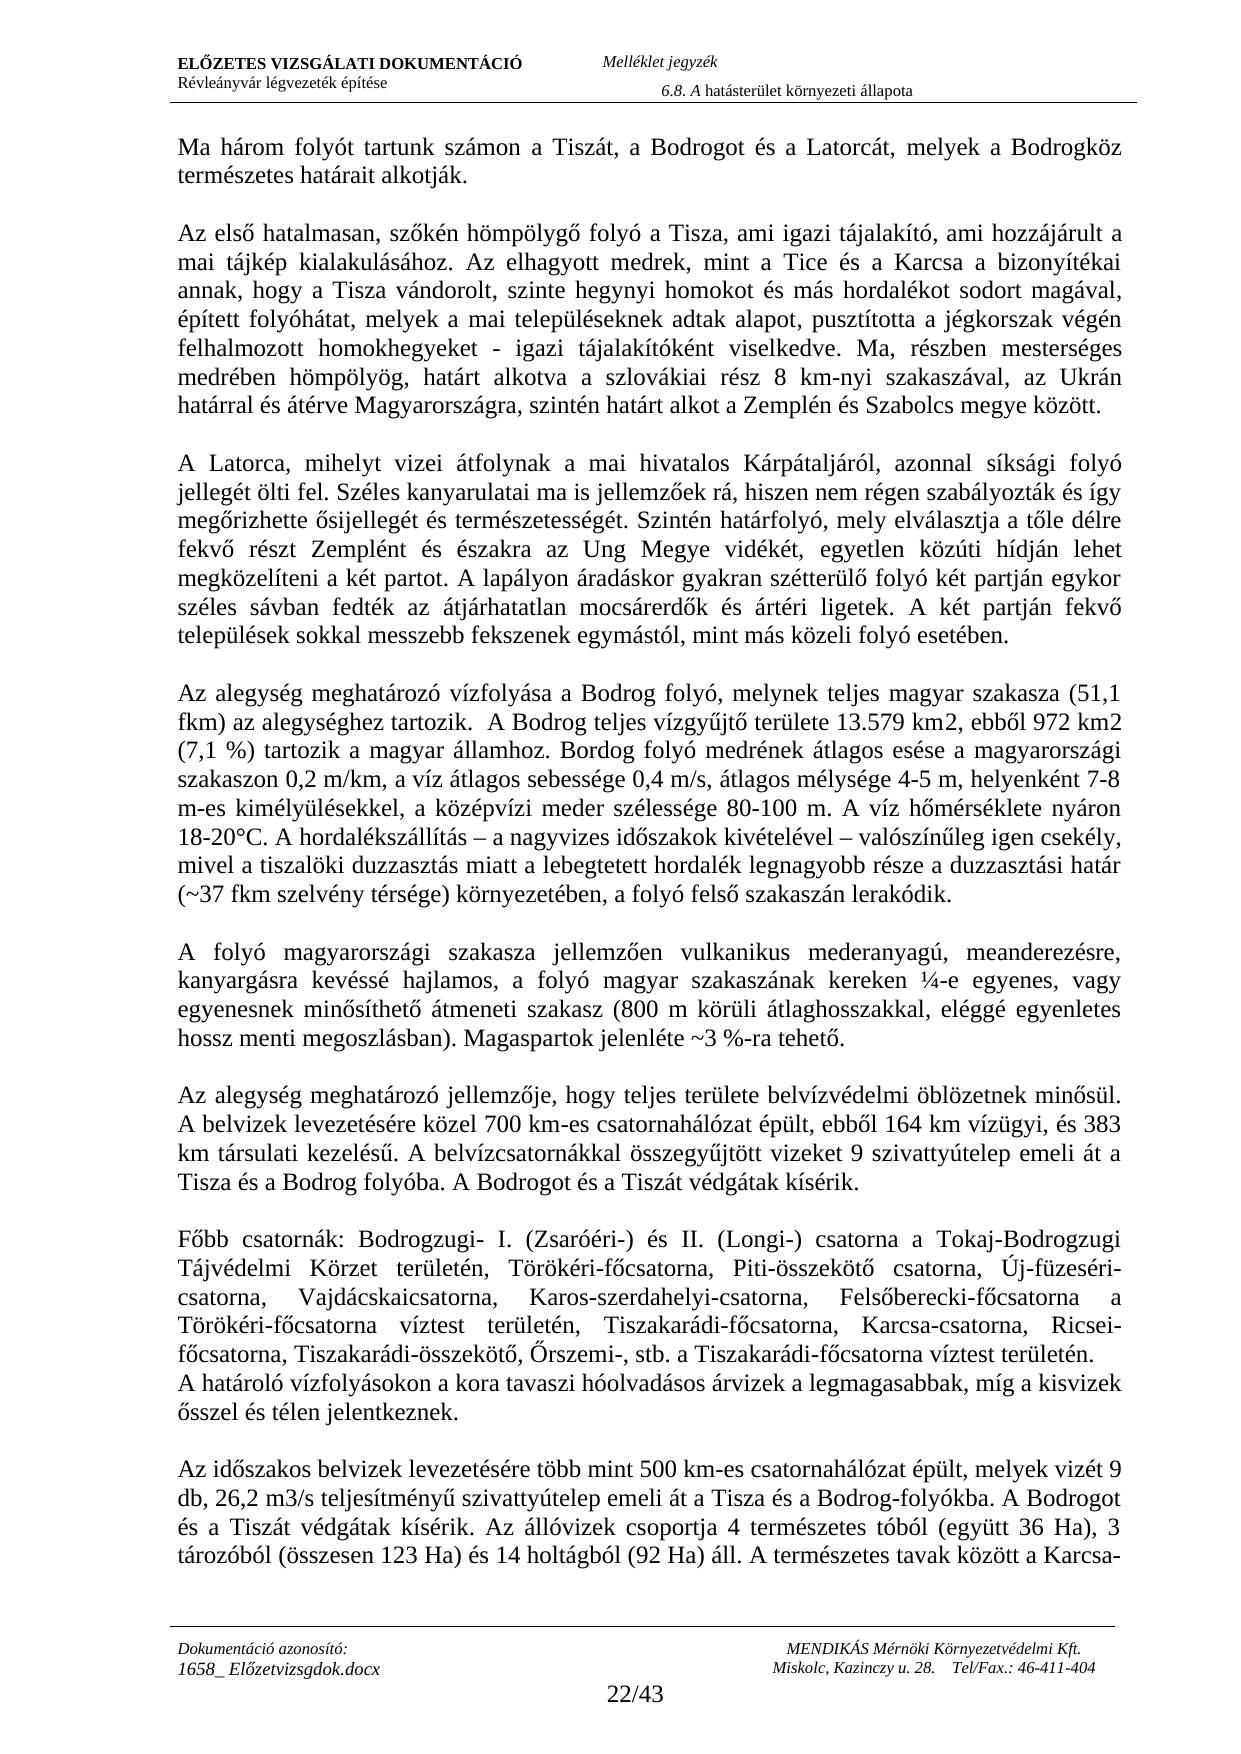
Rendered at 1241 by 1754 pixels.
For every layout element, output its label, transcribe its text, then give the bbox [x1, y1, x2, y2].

text A határoló vízfolyásokon a kora tavaszi hóolvadásos árvizek a legmagasabbak, míg a kisvizek ősszel és télen jelentkeznek. [177, 1368, 1122, 1425]
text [177, 1454, 1122, 1569]
text Főbb csatornák: Bodrogzugi- I. (Zsaróéri-) és II. (Longi-) csatorna a Tokaj-Bodrogzugi Tájvédelmi Körzet területén, Törökéri-főcsatorna, Piti-összekötő csatorna, Új-füzeséri-csatorna, Vajdácskaicsatorna, Karos-szerdahelyi-csatorna, Felsőberecki-főcsatorna a Törökéri-főcsatorna víztest területén, Tiszakarádi-főcsatorna, Karcsa-csatorna, Ricsei-főcsatorna, Tiszakarádi-összekötő, Őrszemi-, stb. a Tiszakarádi-főcsatorna víztest területén. [177, 1224, 1122, 1368]
text Ma három folyót tartunk számon a Tiszát, a Bodrogot és a Latorcát, melyek a Bodrogköz természetes határait alkotják. [177, 132, 1122, 189]
text Az alegység meghatározó jellemzője, hogy teljes területe belvízvédelmi öblözetnek minősül. A belvizek levezetésére közel 700 km-es csatornahálózat épült, ebből 164 km vízügyi, és 383 km társulati kezelésű. A belvízcsatornákkal összegyűjtött vizeket 9 szivattyútelep emeli át a Tisza és a Bodrog folyóba. A Bodrogot és a Tiszát védgátak kísérik. [177, 1080, 1122, 1195]
text Az alegység meghatározó vízfolyása a Bodrog folyó, melynek teljes magyar szakasza (51,1 fkm) az alegységhez tartozik. A Bodrog teljes vízgyűjtő területe 13.579 km2, ebből 972 km2 (7,1 %) tartozik a magyar államhoz. Bordog folyó medrének átlagos esése a magyarországi szakaszon 0,2 m/km, a víz átlagos sebessége 0,4 m/s, átlagos mélysége 4-5 m, helyenként 7-8 m-es kimélyülésekkel, a középvízi meder szélessége 80-100 m. A víz hőmérséklete nyáron 18-20°C. A hordalékszállítás – a nagyvizes időszakok kivételével – valószínűleg igen csekély, mivel a tiszalöki duzzasztás miatt a lebegtetett hordalék legnagyobb része a duzzasztási határ (~37 fkm szelvény térsége) környezetében, a folyó felső szakaszán lerakódik. [177, 678, 1122, 908]
text A Latorca, mihelyt vizei átfolynak a mai hivatalos Kárpátaljáról, azonnal síksági folyó jellegét ölti fel. Széles kanyarulatai ma is jellemzőek rá, hiszen nem régen szabályozták és így megőrizhette ősijellegét és természetességét. Szintén határfolyó, mely elválasztja a tőle délre fekvő részt Zemplént és északra az Ung Megye vidékét, egyetlen közúti hídján lehet megközelíteni a két partot. A lapályon áradáskor gyakran szétterülő folyó két partján egykor széles sávban fedték az átjárhatatlan mocsárerdők és ártéri ligetek. A két partján fekvő települések sokkal messzebb fekszenek egymástól, mint más közeli folyó esetében. [177, 448, 1122, 649]
text Az első hatalmasan, szőkén hömpölygő folyó a Tisza, ami igazi tájalakító, ami hozzájárult a mai tájkép kialakulásához. Az elhagyott medrek, mint a Tice és a Karcsa a bizonyítékai annak, hogy a Tisza vándorolt, szinte hegynyi homokot és más hordalékot sodort magával, épített folyóhátat, melyek a mai településeknek adtak alapot, pusztította a jégkorszak végén felhalmozott homokhegyeket - igazi tájalakítóként viselkedve. Ma, részben mesterséges medrében hömpölyög, határt alkotva a szlovákiai rész 8 km-nyi szakaszával, az Ukrán határral és átérve Magyarországra, szintén határt alkot a Zemplén és Szabolcs megye között. [177, 218, 1122, 419]
text A folyó magyarországi szakasza jellemzően vulkanikus mederanyagú, meanderezésre, kanyargásra kevéssé hajlamos, a folyó magyar szakaszának kereken ¼-e egyenes, vagy egyenesnek minősíthető átmeneti szakasz (800 m körüli átlaghosszakkal, eléggé egyenletes hossz menti megoszlásban). Magaspartok jelenléte ~3 %-ra tehető. [177, 937, 1122, 1052]
